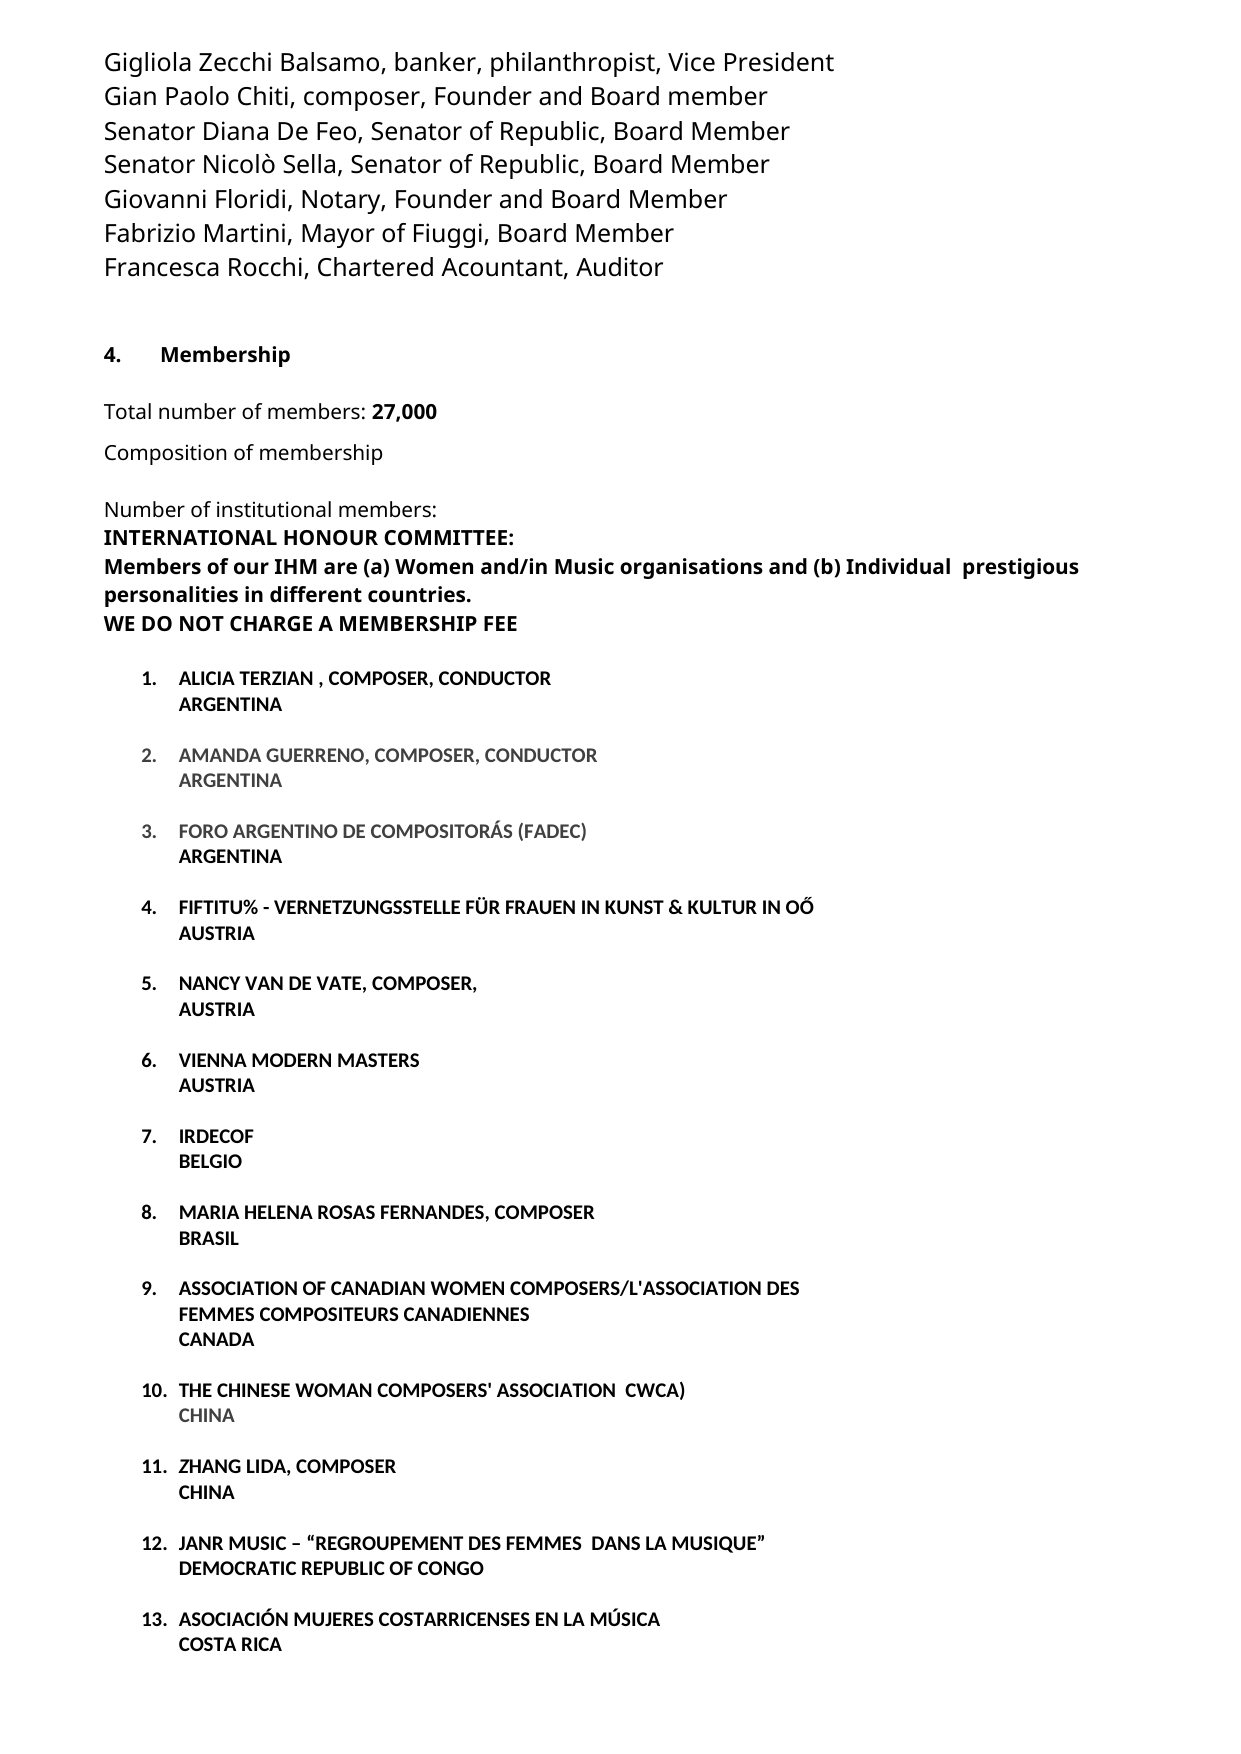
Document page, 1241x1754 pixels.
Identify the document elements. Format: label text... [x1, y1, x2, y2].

text INTERNATIONAL HONOUR COMMITTEE: [103, 523, 1151, 552]
subtitle Amanda guerreno, composer, conductor [141, 742, 1151, 767]
list China [178, 1479, 1151, 1504]
list Maria Helena Rosas Fernandes, composer [141, 1199, 1151, 1225]
subtitle Argentina [178, 767, 1151, 793]
list Nancy Van de Vate, composer, [141, 971, 1151, 996]
list Alicia Terzian , composer, conductor [141, 666, 1151, 691]
list Argentina [178, 843, 1151, 869]
list Belgio [178, 1148, 1151, 1174]
list Austria [178, 996, 1151, 1021]
list FIFTITU% - Vernetzungsstelle für Frauen in Kunst & Kultur in OŐ [141, 894, 1151, 920]
list DEMOCRATIC REPUBLIC OF CONGO [178, 1555, 1151, 1581]
text 4. Membership [103, 340, 1151, 369]
list Argentina [178, 691, 1151, 716]
subtitle Brasil [178, 1225, 1151, 1250]
list Canada [178, 1326, 1151, 1352]
list Zhang Lida, composer [141, 1453, 1151, 1479]
text Total number of members: 27,000 [103, 397, 1151, 426]
text WE DO NOT CHARGE A MEMBERSHIP FEE [103, 609, 1151, 637]
list Austria [178, 920, 1151, 945]
list ASOCIACIÓN MUJERES COSTARRICENSES EN LA MÚSICA [141, 1606, 1151, 1631]
list Austria [178, 1072, 1151, 1098]
list JANR MUSIC – “REGROUPEMENT DES FEMMES DANS LA MUSIQUE” [141, 1530, 1151, 1555]
list ASSOCIATION OF CANADIAN WOMEN COMPOSERS/L'ASSOCIATION DES [141, 1276, 1151, 1301]
text Fabrizio Martini, Mayor of Fiuggi, Board Member [103, 215, 1151, 249]
text Number of institutional members: [103, 495, 1151, 523]
list Vienna Modern Masters [141, 1047, 1151, 1072]
list Costa Rica [178, 1631, 1151, 1657]
list IRDECOF [141, 1123, 1151, 1148]
subtitle Foro Argentino de Compositorás (FadeC) [141, 818, 1151, 843]
text Members of our IHM are (a) Women and/in Music organisations and (b) Individual prestigious personalities in different countries. [103, 552, 1151, 609]
subtitle China [178, 1403, 1151, 1428]
text Senator Diana De Feo, Senator of Republic, Board Member [103, 113, 1151, 147]
text Gigliola Zecchi Balsamo, banker, philanthropist, Vice President [103, 45, 1151, 79]
list FEMMES COMPOSITEURS CANADIENNES [178, 1301, 1151, 1326]
text Gian Paolo Chiti, composer, Founder and Board member [103, 79, 1151, 113]
text Giovanni Floridi, Notary, Founder and Board Member [103, 181, 1151, 215]
text Francesca Rocchi, Chartered Acountant, Auditor [103, 249, 1151, 283]
list THE CHINESE WOMAN COMPOSERS' ASSOCIATION CWCA) [141, 1377, 1151, 1403]
text Senator Nicolò Sella, Senator of Republic, Board Member [103, 147, 1151, 181]
text Composition of membership [103, 438, 1151, 467]
